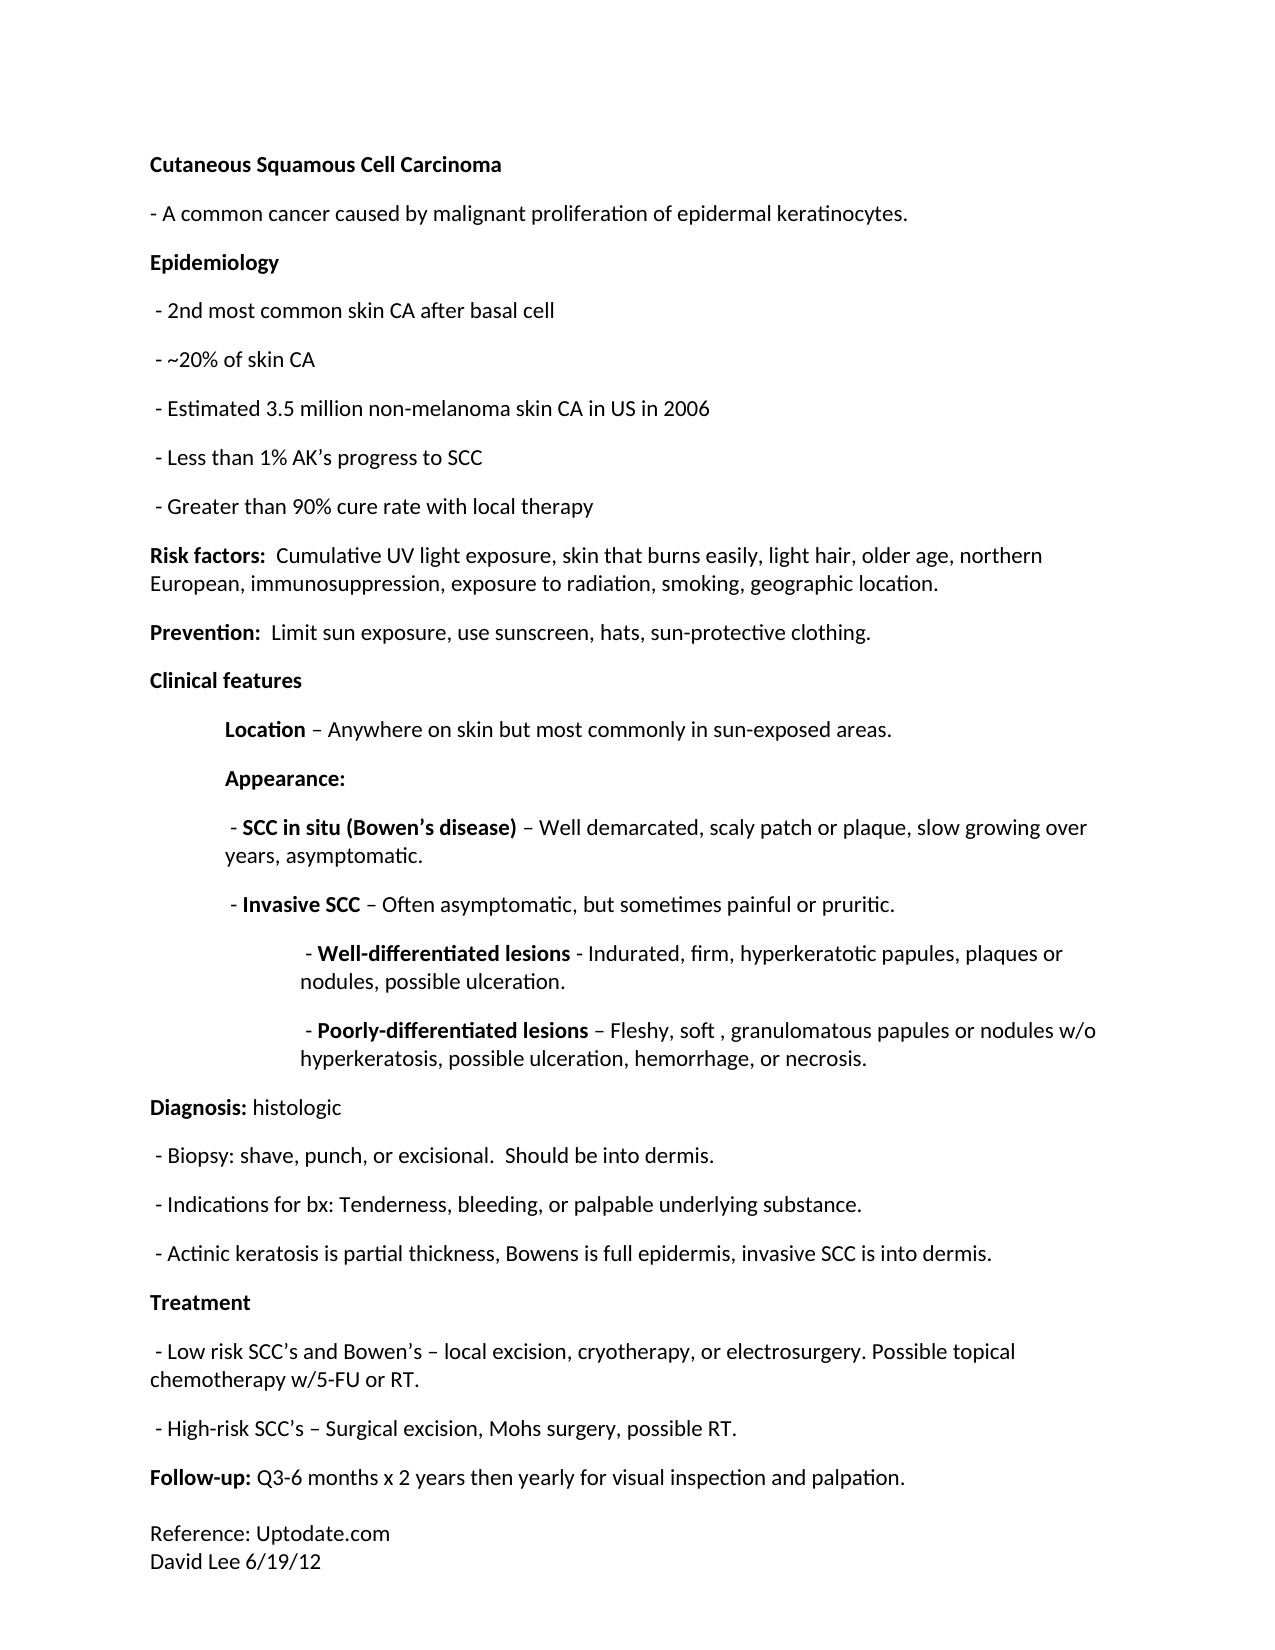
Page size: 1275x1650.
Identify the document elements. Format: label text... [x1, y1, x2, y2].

text Cutaneous Squamous Cell Carcinoma [150, 150, 1125, 178]
text Clinical features [150, 667, 1125, 694]
text Location – Anywhere on skin but most commonly in sun-exposed areas. [150, 715, 1125, 743]
text Diagnosis: histologic [150, 1093, 1125, 1121]
text - Poorly-differentiated lesions – Fleshy, soft , granulomatous papules or nodules w/o hyperkeratosis, possible ulceration, hemorrhage, or necrosis. [300, 1016, 1125, 1072]
text - High-risk SCC’s – Surgical excision, Mohs surgery, possible RT. [150, 1414, 1125, 1442]
text - Actinic keratosis is partial thickness, Bowens is full epidermis, invasive SCC is into dermis. [150, 1239, 1125, 1267]
text - 2nd most common skin CA after basal cell [150, 297, 1125, 324]
text Treatment [150, 1288, 1125, 1316]
text - Low risk SCC’s and Bowen’s – local excision, cryotherapy, or electrosurgery. Possible topical chemotherapy w/5-FU or RT. [150, 1337, 1125, 1393]
text - Indications for bx: Tenderness, bleeding, or palpable underlying substance. [150, 1190, 1125, 1218]
text - A common cancer caused by malignant proliferation of epidermal keratinocytes. [150, 199, 1125, 227]
text - Estimated 3.5 million non-melanoma skin CA in US in 2006 [150, 394, 1125, 422]
text Risk factors: Cumulative UV light exposure, skin that burns easily, light hair, older age, northern European, immunosuppression, exposure to radiation, smoking, geographic location. [150, 541, 1125, 597]
text Prevention: Limit sun exposure, use sunscreen, hats, sun-protective clothing. [150, 618, 1125, 646]
text - SCC in situ (Bowen’s disease) – Well demarcated, scaly patch or plaque, slow growing over years, asymptomatic. [225, 813, 1125, 869]
text Appearance: [150, 764, 1125, 792]
text - Well-differentiated lesions - Indurated, firm, hyperkeratotic papules, plaques or nodules, possible ulceration. [300, 939, 1125, 995]
text - Biopsy: shave, punch, or excisional. Should be into dermis. [150, 1141, 1125, 1169]
text - Greater than 90% cure rate with local therapy [150, 492, 1125, 520]
text - Invasive SCC – Often asymptomatic, but sometimes painful or pruritic. [225, 890, 1125, 918]
text - Less than 1% AK’s progress to SCC [150, 443, 1125, 471]
text Epidemiology [150, 248, 1125, 276]
text Follow-up: Q3-6 months x 2 years then yearly for visual inspection and palpation. [150, 1463, 1125, 1491]
text - ~20% of skin CA [150, 345, 1125, 373]
